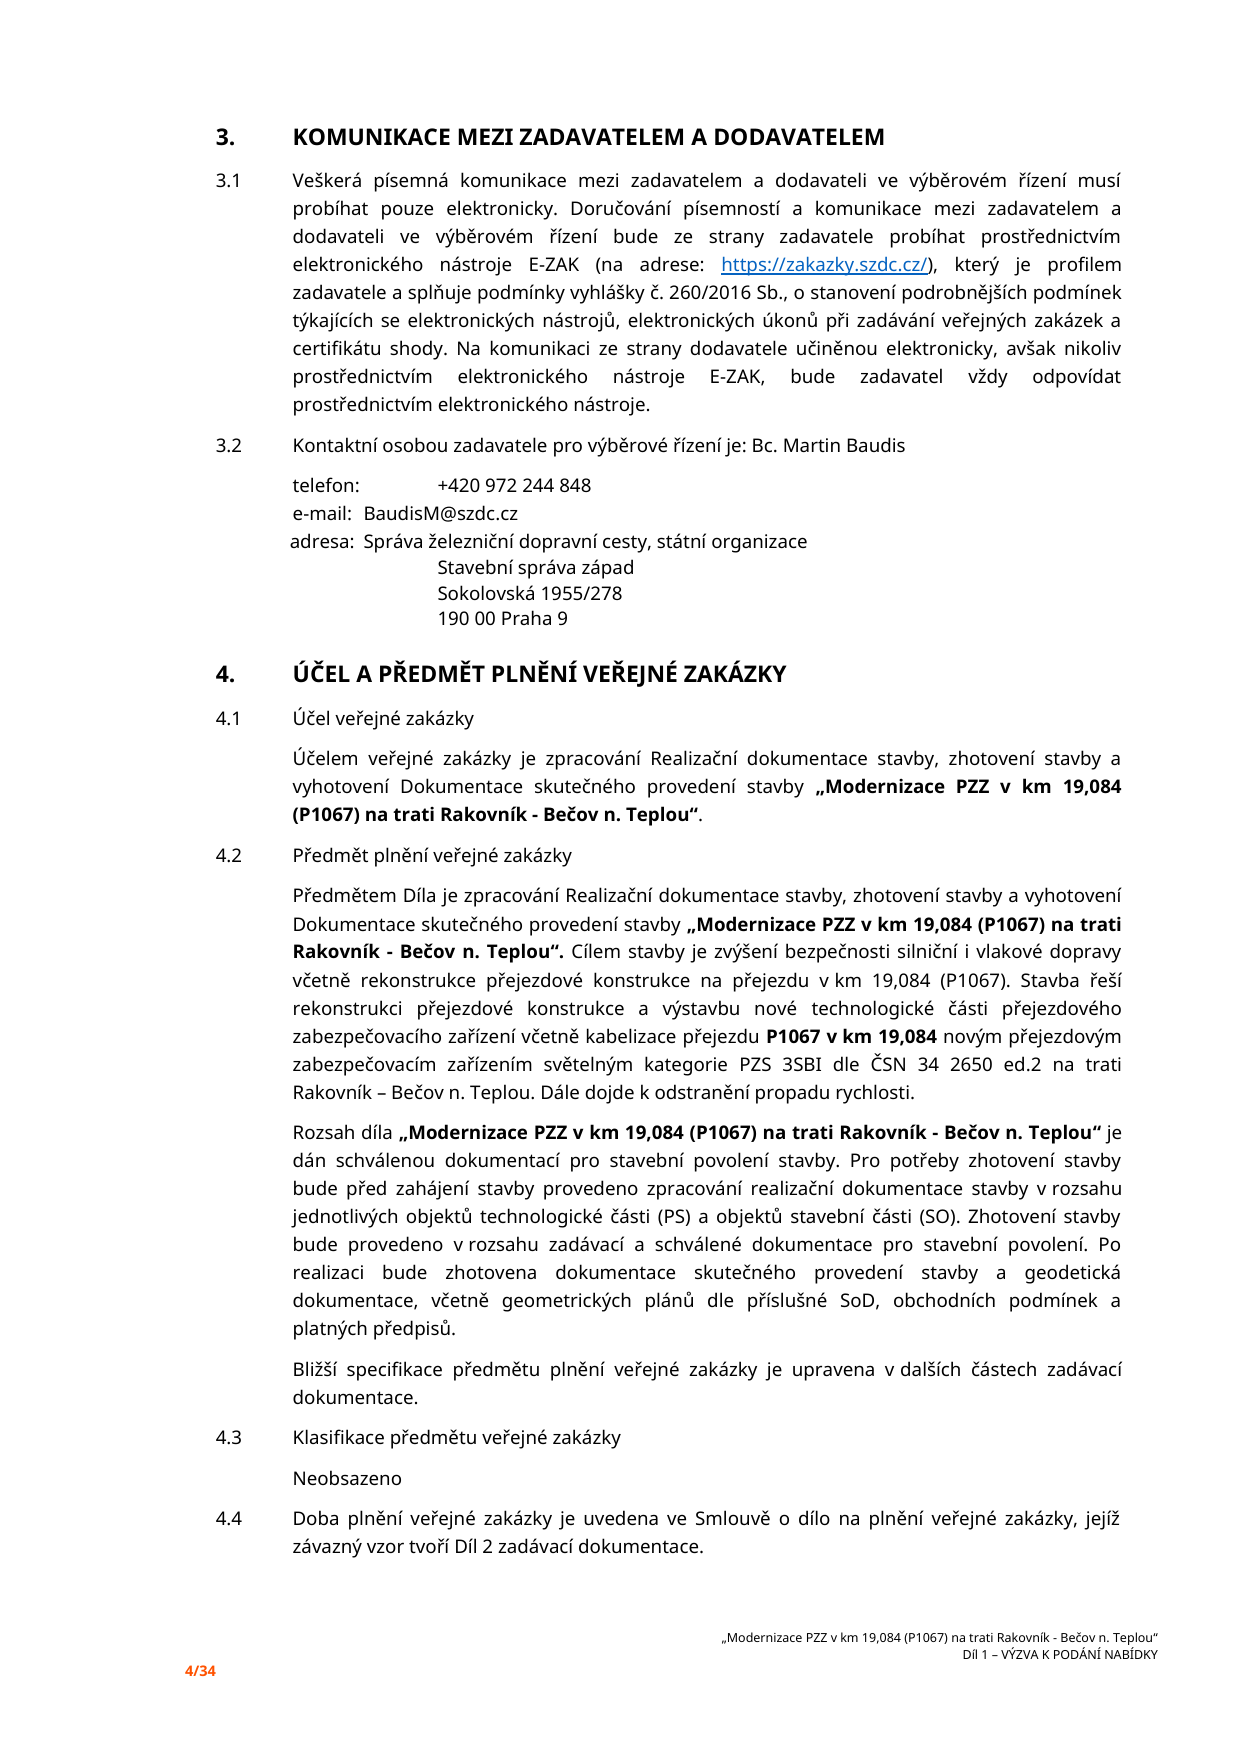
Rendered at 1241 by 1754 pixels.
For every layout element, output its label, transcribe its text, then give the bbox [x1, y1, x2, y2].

text Doba plnění veřejné zakázky je uvedena ve Smlouvě o dílo na plnění veřejné zakázky, jejíž závazný vzor tvoří Díl 2 zadávací dokumentace. [216, 1506, 1122, 1559]
text e-mail: BaudisM@szdc.cz [292, 501, 1122, 526]
text Bližší specifikace předmětu plnění veřejné zakázky je upravena v dalších částech zadávací dokumentace. [292, 1356, 1122, 1410]
text adresa: Správa železniční dopravní cesty, státní organizace [216, 529, 1122, 554]
text Účelem veřejné zakázky je zpracování Realizační dokumentace stavby, zhotovení stavby a vyhotovení Dokumentace skutečného provedení stavby „Modernizace PZZ v km 19,084 (P1067) na trati Rakovník - Bečov n. Teplou“. [292, 746, 1122, 827]
list Neobsazeno [292, 1465, 1122, 1491]
text ÚČEL A PŘEDMĚT PLNĚNÍ VEŘEJNÉ ZAKÁZKY [216, 658, 1122, 689]
text Předmět plnění veřejné zakázky [216, 842, 1122, 868]
text Klasifikace předmětu veřejné zakázky [216, 1425, 1122, 1450]
text Kontaktní osobou zadavatele pro výběrové řízení je: Bc. Martin Baudis [216, 432, 1122, 458]
text 190 00 Praha 9 [292, 605, 1122, 631]
text Veškerá písemná komunikace mezi zadavatelem a dodavateli ve výběrovém řízení musí probíhat pouze elektronicky. Doručování písemností a komunikace mezi zadavatelem a dodavateli ve výběrovém řízení bude ze strany zadavatele probíhat prostřednictvím elektronického nástroje E-ZAK (na adrese: https://zakazky.szdc.cz/), který je profilem zadavatele a splňuje podmínky vyhlášky č. 260/2016 Sb., o stanovení podrobnějších podmínek týkajících se elektronických nástrojů, elektronických úkonů při zadávání veřejných zakázek a certifikátu shody. Na komunikaci ze strany dodavatele učiněnou elektronicky, avšak nikoliv prostřednictvím elektronického nástroje E-ZAK, bude zadavatel vždy odpovídat prostřednictvím elektronického nástroje. [216, 167, 1122, 417]
text telefon: +420 972 244 848 [292, 473, 1122, 498]
text Účel veřejné zakázky [216, 705, 1122, 731]
text Rozsah díla „Modernizace PZZ v km 19,084 (P1067) na trati Rakovník - Bečov n. Teplou“ je dán schválenou dokumentací pro stavební povolení stavby. Pro potřeby zhotovení stavby bude před zahájení stavby provedeno zpracování realizační dokumentace stavby v rozsahu jednotlivých objektů technologické části (PS) a objektů stavební části (SO). Zhotovení stavby bude provedeno v rozsahu zadávací a schválené dokumentace pro stavební povolení. Po realizaci bude zhotovena dokumentace skutečného provedení stavby a geodetická dokumentace, včetně geometrických plánů dle příslušné SoD, obchodních podmínek a platných předpisů. [292, 1119, 1122, 1341]
text Stavební správa západ [216, 554, 1122, 580]
text Předmětem Díla je zpracování Realizační dokumentace stavby, zhotovení stavby a vyhotovení Dokumentace skutečného provedení stavby „Modernizace PZZ v km 19,084 (P1067) na trati Rakovník - Bečov n. Teplou“. Cílem stavby je zvýšení bezpečnosti silniční i vlakové dopravy včetně rekonstrukce přejezdové konstrukce na přejezdu v km 19,084 (P1067). Stavba řeší rekonstrukci přejezdové konstrukce a výstavbu nové technologické části přejezdového zabezpečovacího zařízení včetně kabelizace přejezdu P1067 v km 19,084 novým přejezdovým zabezpečovacím zařízením světelným kategorie PZS 3SBI dle ČSN 34 2650 ed.2 na trati Rakovník – Bečov n. Teplou. Dále dojde k odstranění propadu rychlosti. [292, 883, 1122, 1104]
text KOMUNIKACE MEZI ZADAVATELEM a DODAVATELEM [216, 121, 1122, 152]
text Sokolovská 1955/278 [216, 580, 1122, 605]
